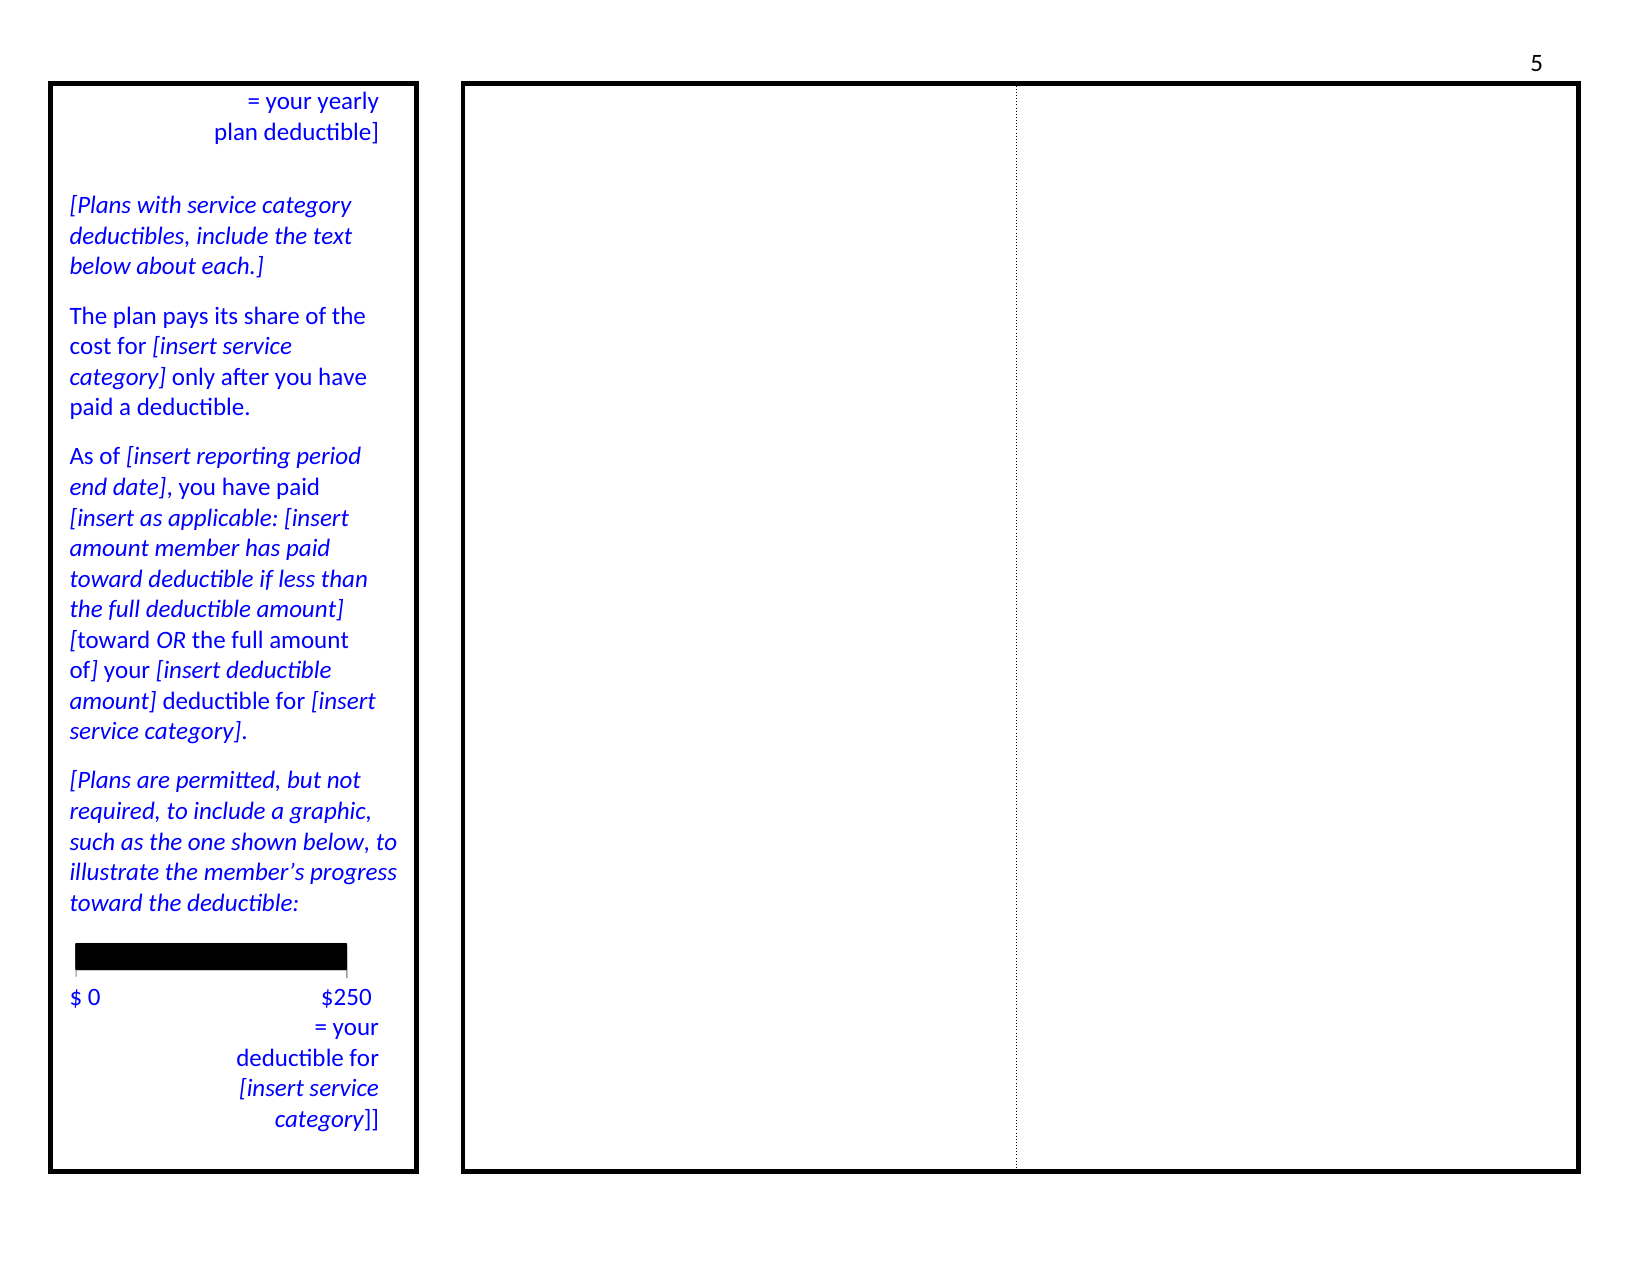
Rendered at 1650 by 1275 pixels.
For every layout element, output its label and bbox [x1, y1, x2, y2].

picture [69, 936, 354, 981]
table_cell [1016, 86, 1576, 1169]
table_cell [465, 86, 1016, 1169]
